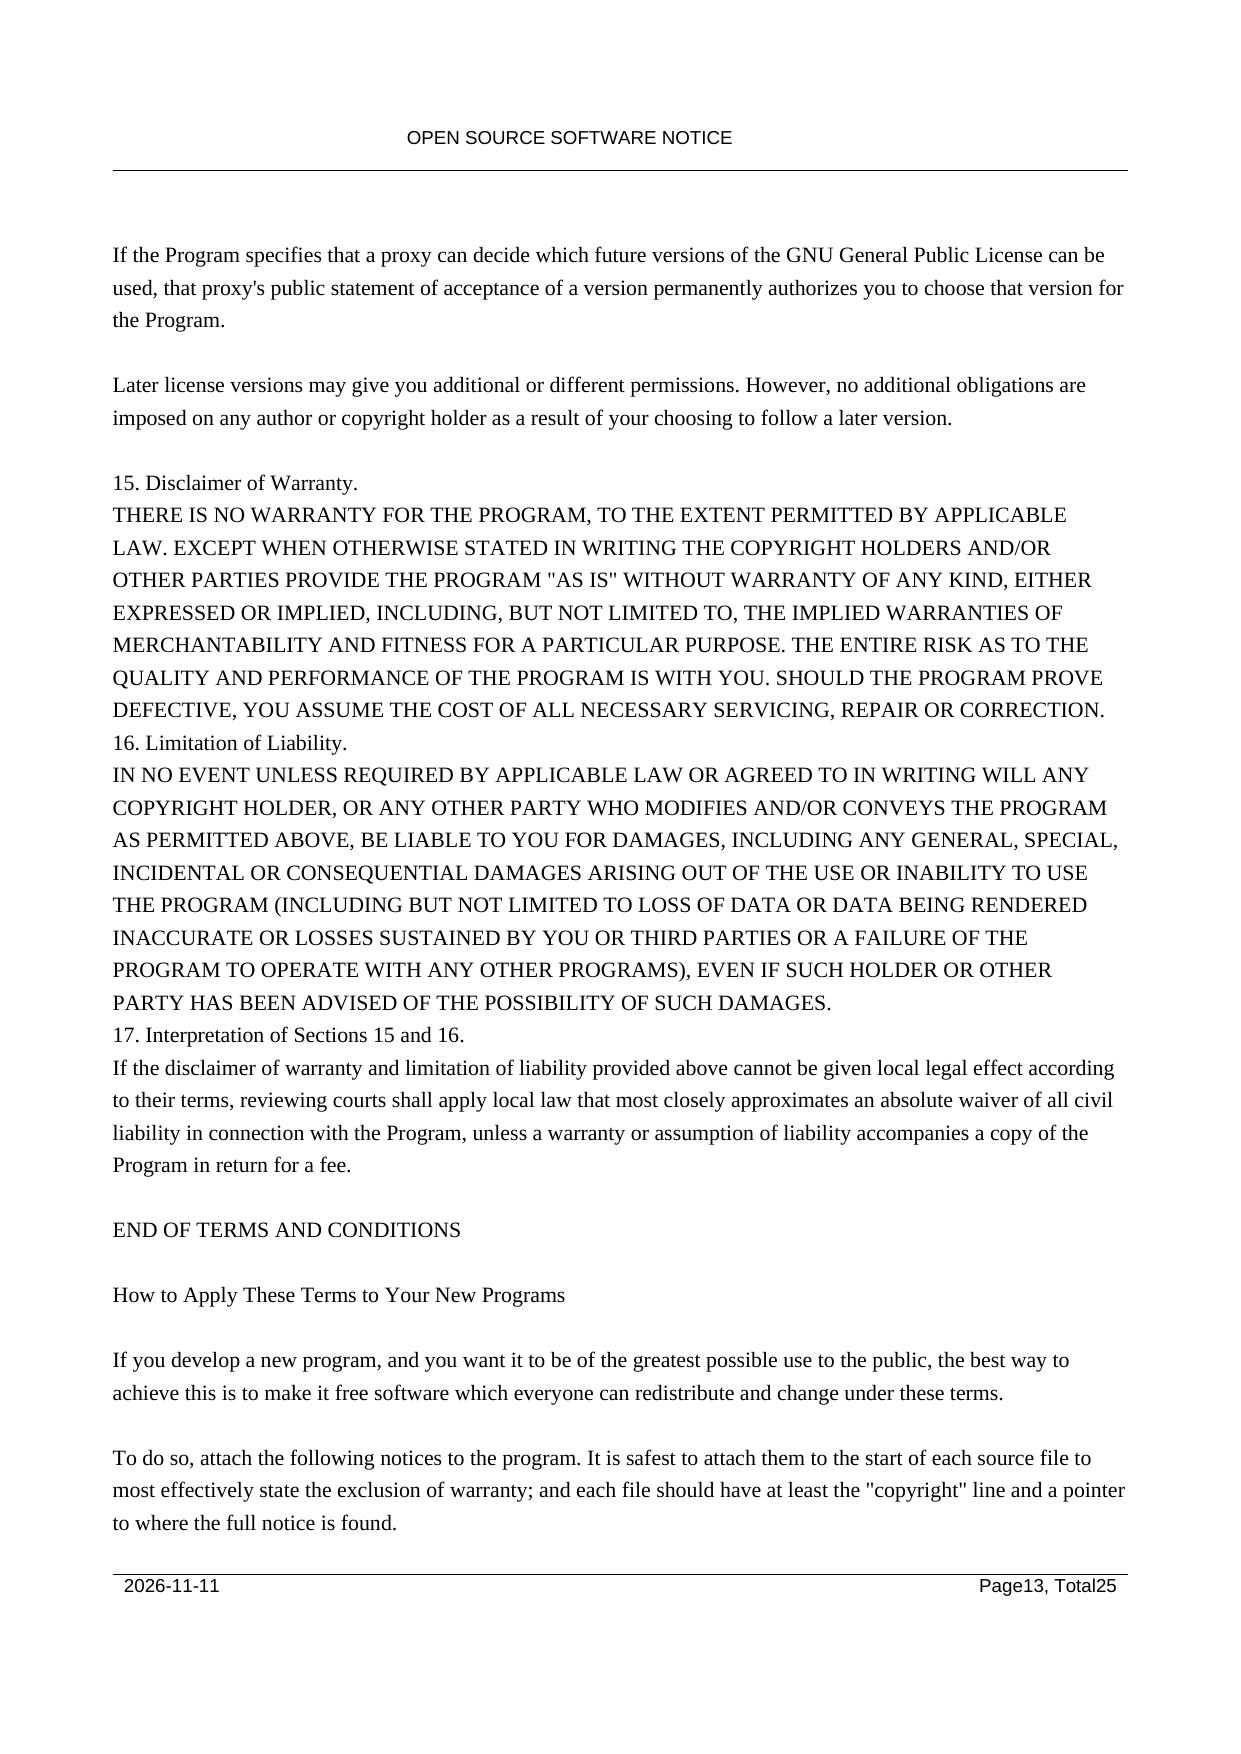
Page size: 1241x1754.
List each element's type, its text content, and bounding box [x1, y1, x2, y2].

text THERE IS NO WARRANTY FOR THE PROGRAM, TO THE EXTENT PERMITTED BY APPLICABLE LAW. EXCEPT WHEN OTHERWISE STATED IN WRITING THE COPYRIGHT HOLDERS AND/OR OTHER PARTIES PROVIDE THE PROGRAM "AS IS" WITHOUT WARRANTY OF ANY KIND, EITHER EXPRESSED OR IMPLIED, INCLUDING, BUT NOT LIMITED TO, THE IMPLIED WARRANTIES OF MERCHANTABILITY AND FITNESS FOR A PARTICULAR PURPOSE. THE ENTIRE RISK AS TO THE QUALITY AND PERFORMANCE OF THE PROGRAM IS WITH YOU. SHOULD THE PROGRAM PROVE DEFECTIVE, YOU ASSUME THE COST OF ALL NECESSARY SERVICING, REPAIR OR CORRECTION. [112, 499, 1128, 726]
text If you develop a new program, and you want it to be of the greatest possible use to the public, the best way to achieve this is to make it free software which everyone can redistribute and change under these terms. [112, 1344, 1128, 1409]
text If the disclaimer of warranty and limitation of liability provided above cannot be given local legal effect according to their terms, reviewing courts shall apply local law that most closely approximates an absolute waiver of all civil liability in connection with the Program, unless a warranty or assumption of liability accompanies a copy of the Program in return for a fee. [112, 1051, 1128, 1181]
text END OF TERMS AND CONDITIONS [112, 1214, 1128, 1246]
text IN NO EVENT UNLESS REQUIRED BY APPLICABLE LAW OR AGREED TO IN WRITING WILL ANY COPYRIGHT HOLDER, OR ANY OTHER PARTY WHO MODIFIES AND/OR CONVEYS THE PROGRAM AS PERMITTED ABOVE, BE LIABLE TO YOU FOR DAMAGES, INCLUDING ANY GENERAL, SPECIAL, INCIDENTAL OR CONSEQUENTIAL DAMAGES ARISING OUT OF THE USE OR INABILITY TO USE THE PROGRAM (INCLUDING BUT NOT LIMITED TO LOSS OF DATA OR DATA BEING RENDERED INACCURATE OR LOSSES SUSTAINED BY YOU OR THIRD PARTIES OR A FAILURE OF THE PROGRAM TO OPERATE WITH ANY OTHER PROGRAMS), EVEN IF SUCH HOLDER OR OTHER PARTY HAS BEEN ADVISED OF THE POSSIBILITY OF SUCH DAMAGES. [112, 759, 1128, 1019]
text How to Apply These Terms to Your New Programs [112, 1279, 1128, 1311]
text 15. Disclaimer of Warranty. [112, 466, 1128, 499]
text 17. Interpretation of Sections 15 and 16. [112, 1019, 1128, 1051]
text If the Program specifies that a proxy can decide which future versions of the GNU General Public License can be used, that proxy's public statement of acceptance of a version permanently authorizes you to choose that version for the Program. [112, 239, 1128, 336]
text To do so, attach the following notices to the program. It is safest to attach them to the start of each source file to most effectively state the exclusion of warranty; and each file should have at least the "copyright" line and a pointer to where the full notice is found. [112, 1441, 1128, 1539]
text 16. Limitation of Liability. [112, 726, 1128, 759]
text Later license versions may give you additional or different permissions. However, no additional obligations are imposed on any author or copyright holder as a result of your choosing to follow a later version. [112, 369, 1128, 434]
